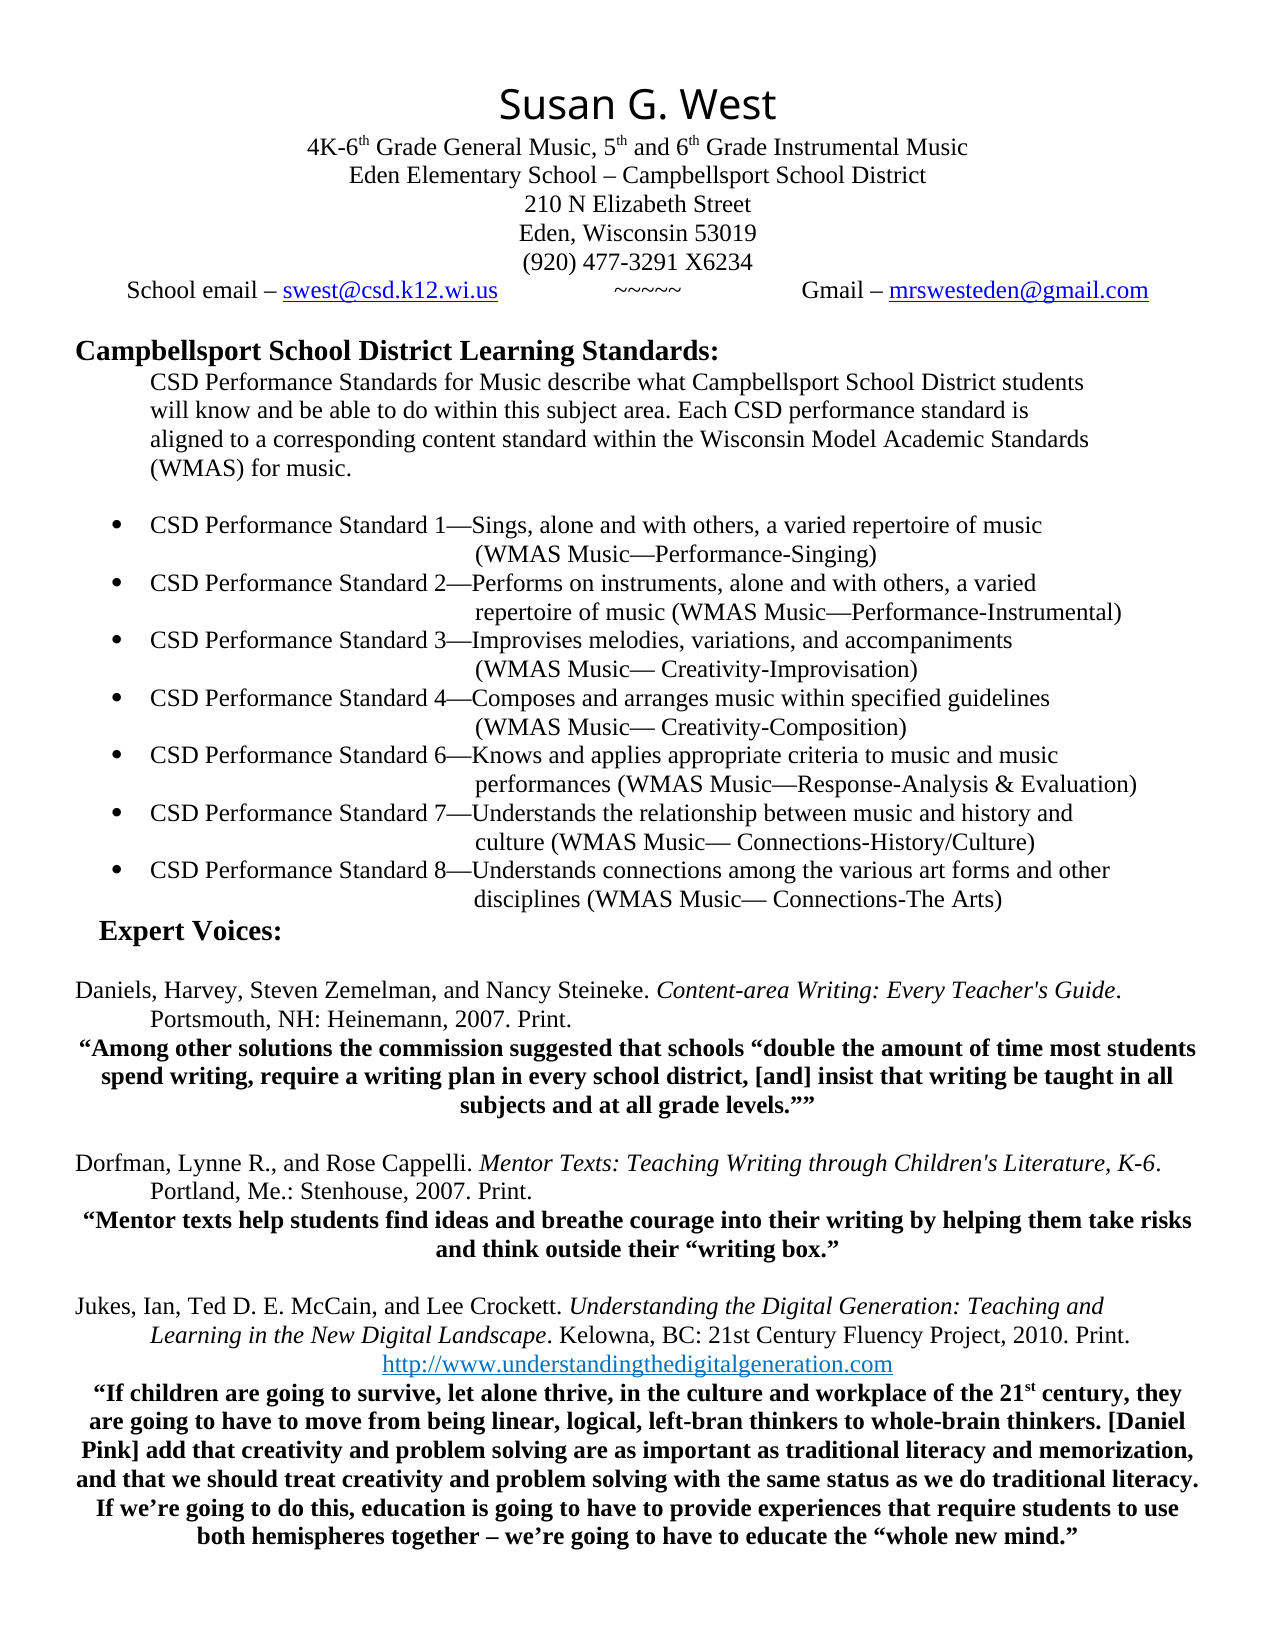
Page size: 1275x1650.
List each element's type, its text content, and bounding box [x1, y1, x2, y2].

text 210 N Elizabeth Street [75, 189, 1200, 218]
text “Among other solutions the commission suggested that schools “double the amount of time most students spend writing, require a writing plan in every school district, [and] insist that writing be taught in all subjects and at all grade levels.”” [75, 1033, 1200, 1119]
text Eden, Wisconsin 53019 [75, 218, 1200, 247]
text http://www.understandingthedigitalgeneration.com [75, 1349, 1200, 1378]
text Daniels, Harvey, Steven Zemelman, and Nancy Steineke. Content-area Writing: Every Teacher's Guide. [75, 975, 1200, 1004]
text 4K-6th Grade General Music, 5th and 6th Grade Instrumental Music [75, 132, 1200, 161]
text aligned to a corresponding content standard within the Wisconsin Model Academic Standards [150, 424, 1200, 453]
list CSD Performance Standard 1—Sings, alone and with others, a varied repertoire of music [112, 510, 1200, 539]
list Expert Voices: [75, 913, 1200, 946]
list CSD Performance Standard 3—Improvises melodies, variations, and accompaniments [112, 625, 1200, 654]
list (WMAS Music— Creativity-Composition) [450, 712, 1200, 740]
text Jukes, Ian, Ted D. E. McCain, and Lee Crockett. Understanding the Digital Generation: Teaching and [75, 1291, 1200, 1320]
text Dorfman, Lynne R., and Rose Cappelli. Mentor Texts: Teaching Writing through Children's Literature, K-6. [75, 1148, 1200, 1176]
list CSD Performance Standard 4—Composes and arranges music within specified guidelines [112, 683, 1200, 712]
list CSD Performance Standard 7—Understands the relationship between music and history and [112, 798, 1200, 827]
text (920) 477-3291 X6234 [75, 247, 1200, 276]
text Learning in the New Digital Landscape. Kelowna, BC: 21st Century Fluency Project, 2010. Print. [75, 1320, 1200, 1349]
text Portland, Me.: Stenhouse, 2007. Print. [75, 1176, 1200, 1205]
text repertoire of music (WMAS Music—Performance-Instrumental) [450, 597, 1200, 625]
text Eden Elementary School – Campbellsport School District [75, 161, 1200, 189]
list disciplines (WMAS Music— Connections-The Arts) [450, 884, 1200, 913]
list culture (WMAS Music— Connections-History/Culture) [375, 827, 1200, 855]
text Susan G. West [75, 75, 1200, 132]
text will know and be able to do within this subject area. Each CSD performance standard is [150, 395, 1200, 424]
list CSD Performance Standard 8—Understands connections among the various art forms and other [112, 855, 1200, 884]
text (WMAS) for music. [150, 453, 1200, 482]
text “Mentor texts help students find ideas and breathe courage into their writing by helping them take risks and think outside their “writing box.” [75, 1205, 1200, 1263]
text “If children are going to survive, let alone thrive, in the culture and workplace of the 21st century, they are going to have to move from being linear, logical, left-bran thinkers to whole-brain thinkers. [Daniel Pink] add that creativity and problem solving are as important as traditional literacy and memorization, and that we should treat creativity and problem solving with the same status as we do traditional literacy. If we’re going to do this, education is going to have to provide experiences that require students to use both hemispheres together – we’re going to have to educate the “whole new mind.” [75, 1378, 1200, 1550]
text Portsmouth, NH: Heinemann, 2007. Print. [75, 1004, 1200, 1033]
list performances (WMAS Music—Response-Analysis & Evaluation) [375, 769, 1200, 798]
list CSD Performance Standard 2—Performs on instruments, alone and with others, a varied [112, 568, 1200, 597]
list CSD Performance Standard 6—Knows and applies appropriate criteria to music and music [112, 740, 1200, 769]
list (WMAS Music—Performance-Singing) [450, 539, 1200, 568]
text CSD Performance Standards for Music describe what Campbellsport School District students [150, 367, 1200, 395]
text Campbellsport School District Learning Standards: [75, 333, 1200, 367]
list (WMAS Music— Creativity-Improvisation) [375, 654, 1200, 683]
text School email – swest@csd.k12.wi.us ~~~~~ Gmail – mrswesteden@gmail.com [75, 276, 1200, 304]
